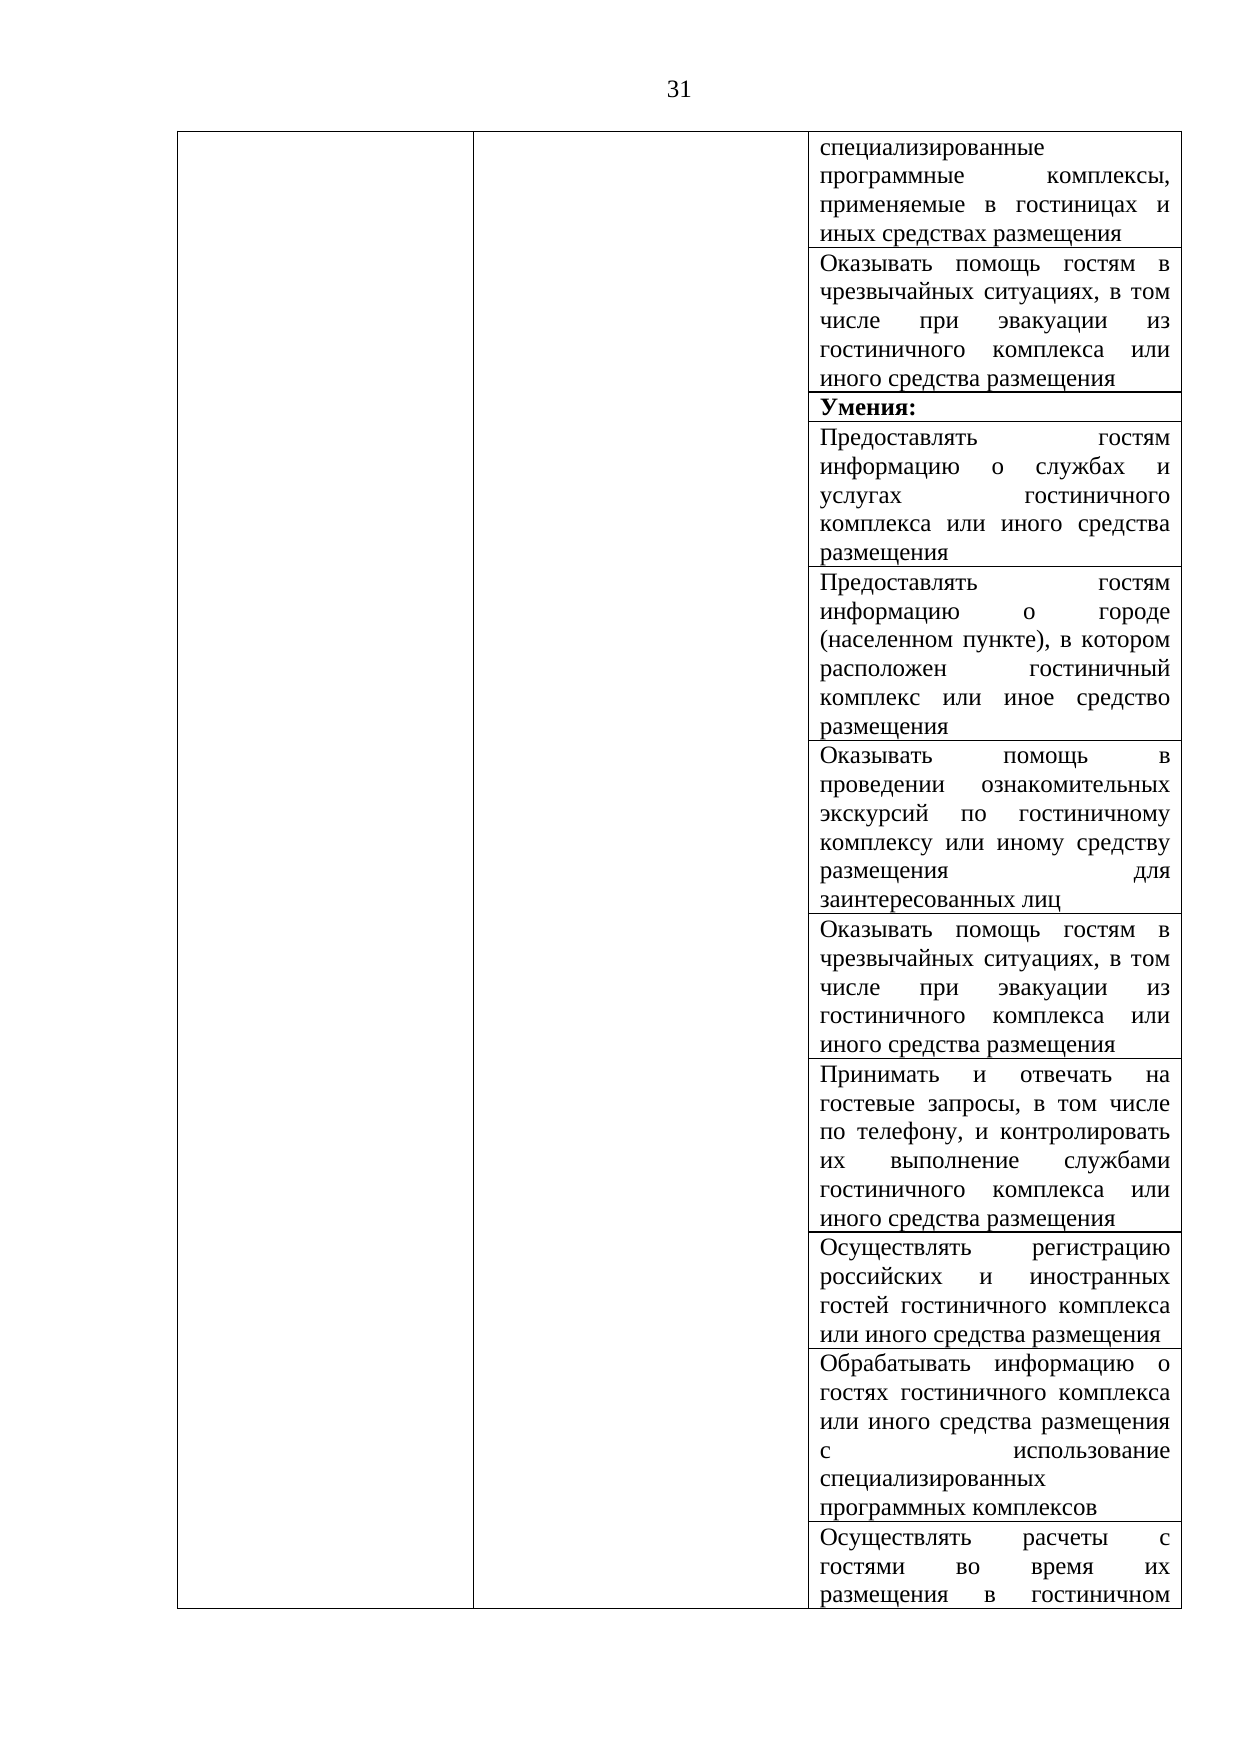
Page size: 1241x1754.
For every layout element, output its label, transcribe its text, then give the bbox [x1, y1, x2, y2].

table_cell Предоставлять гостям информацию о службах и услугах гостиничного комплекса или иного средства размещения [809, 422, 1181, 566]
table_cell Осуществлять регистрацию российских и иностранных гостей гостиничного комплекса или иного средства размещения [809, 1233, 1181, 1347]
table_cell Оказывать помощь гостям в чрезвычайных ситуациях, в том числе при эвакуации из гостиничного комплекса или иного средства размещения [809, 248, 1181, 391]
table_cell Принимать и отвечать на гостевые запросы, в том числе по телефону, и контролировать их выполнение службами гостиничного комплекса или иного средства размещения [809, 1059, 1181, 1231]
table_cell Обрабатывать информацию о гостях гостиничного комплекса или иного средства размещения с использование специализированных программных комплексов [809, 1349, 1181, 1521]
table_cell Оказывать помощь в проведении ознакомительных экскурсий по гостиничному комплексу или иному средству размещения для заинтересованных лиц [809, 741, 1181, 913]
table_cell Предоставлять гостям информацию о городе (населенном пункте), в котором расположен гостиничный комплекс или иное средство размещения [809, 567, 1181, 739]
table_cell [809, 132, 1181, 247]
table_cell Оказывать помощь гостям в чрезвычайных ситуациях, в том числе при эвакуации из гостиничного комплекса или иного средства размещения [809, 914, 1181, 1058]
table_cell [809, 1522, 1181, 1608]
table_cell Умения: [809, 393, 1181, 421]
